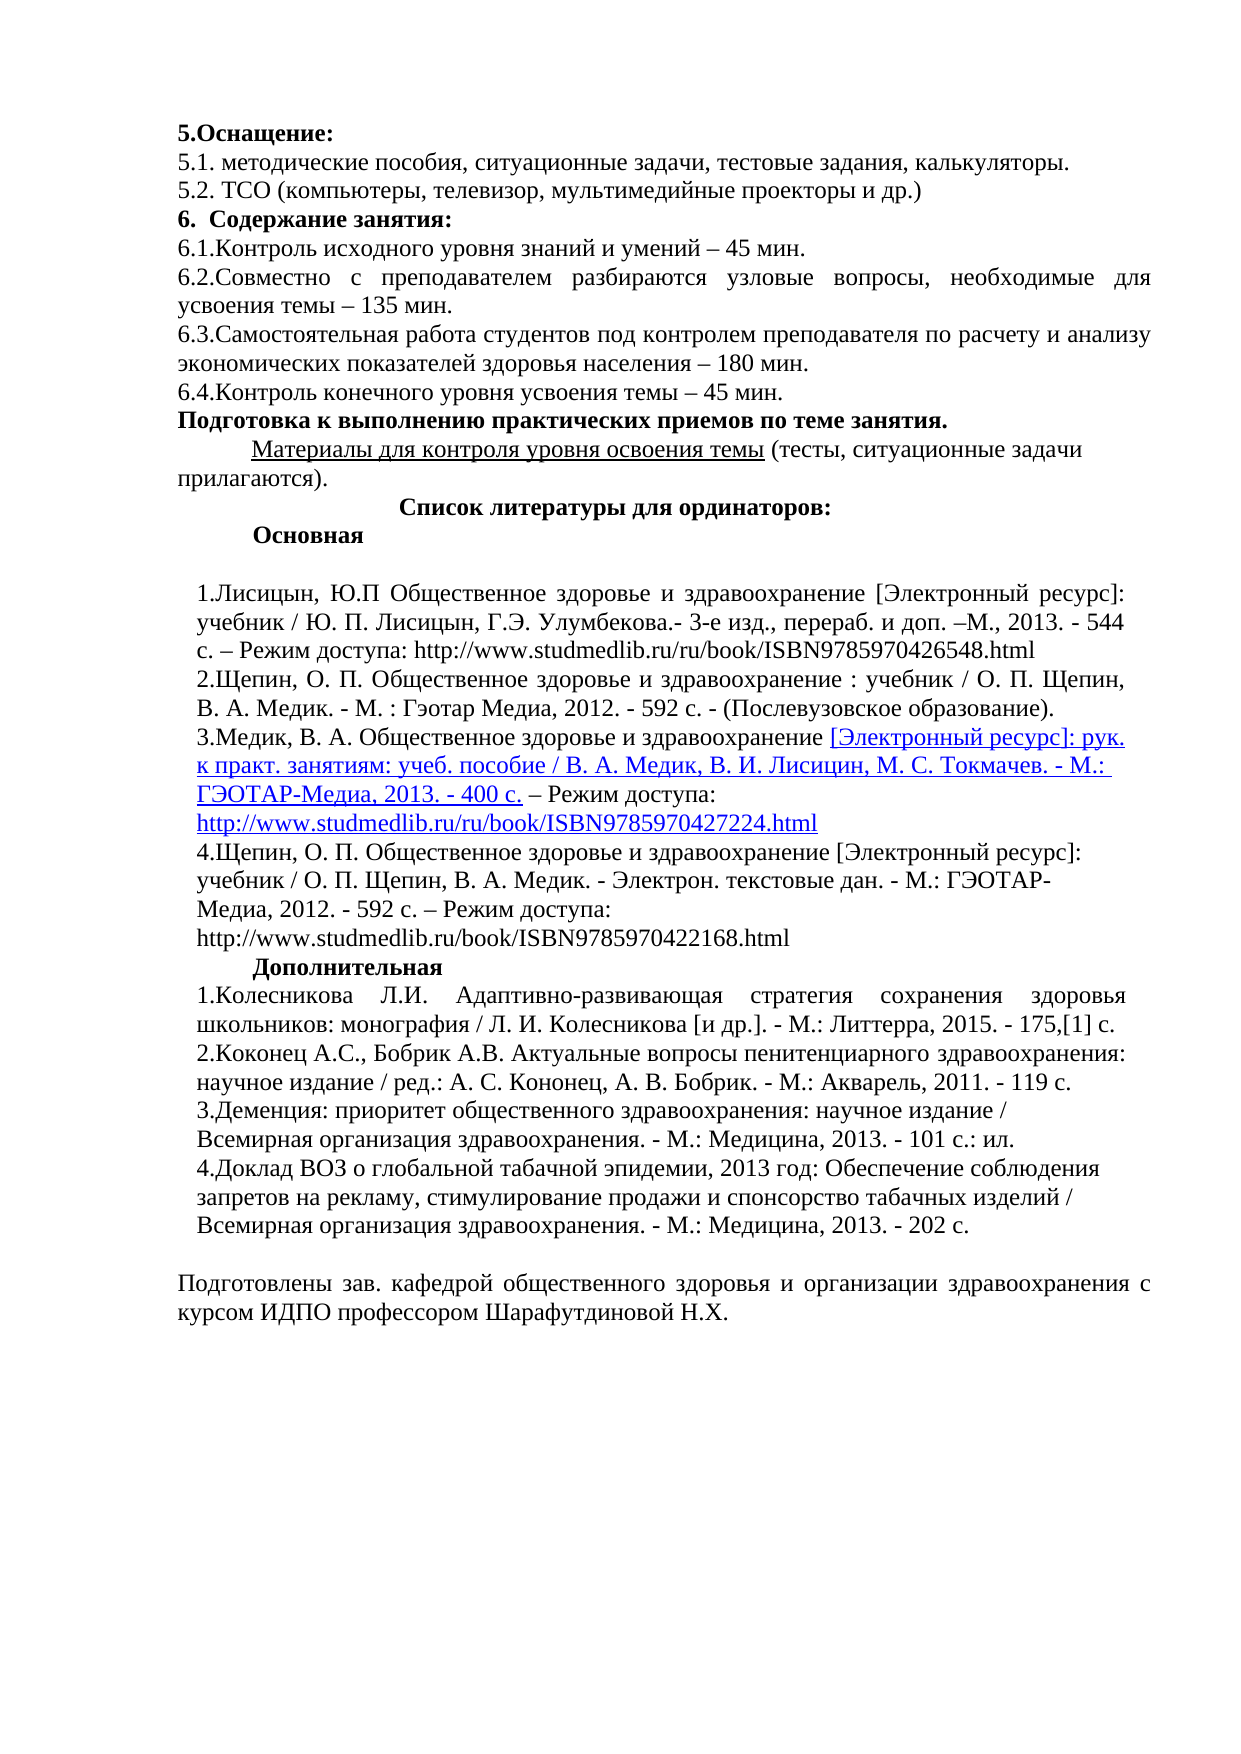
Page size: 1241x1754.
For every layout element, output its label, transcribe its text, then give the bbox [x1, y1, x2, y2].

table_cell 2.Коконец А.С., Бобрик А.В. Актуальные вопросы пенитенциарного здравоохранения: научное издание / ред.: А. С. Кононец, А. В. Бобрик. - М.: Акварель, 2011. - 119 с. [148, 1038, 1137, 1096]
text Список литературы для ординаторов: [324, 492, 1152, 521]
text Материалы для контроля уровня освоения темы (тесты, ситуационные задачи прилагаются). [177, 434, 1152, 492]
list Дополнительная [252, 952, 1152, 981]
text 6. Содержание занятия: [177, 204, 1152, 233]
table_header 1.Лисицын, Ю.П Общественное здоровье и здравоохранение [Электронный ресурс]: учебник / Ю. П. Лисицын, Г.Э. Улумбекова.- 3-е изд., перераб. и доп. –М., 2013. - 544 с. – Режим доступа: http://www.studmedlib.ru/ru/book/ISBN9785970426548.html [148, 578, 1137, 664]
text 6.3.Самостоятельная работа студентов под контролем преподавателя по расчету и анализу экономических показателей здоровья населения – 180 мин. [177, 319, 1152, 377]
table_cell 4.Щепин, О. П. Общественное здоровье и здравоохранение [Электронный ресурс]: учебник / О. П. Щепин, В. А. Медик. - Электрон. текстовые дан. - М.: ГЭОТАР-Медиа, 2012. - 592 с. – Режим доступа: http://www.studmedlib.ru/book/ISBN9785970422168.html [148, 837, 1137, 952]
table_cell 3.Медик, В. А. Общественное здоровье и здравоохранение [Электронный ресурс]: рук. к практ. занятиям: учеб. пособие / В. А. Медик, В. И. Лисицин, М. С. Токмачев. - М.: ГЭОТАР-Медиа, 2013. - 400 с. – Режим доступа: http://www.studmedlib.ru/ru/book/ISBN9785970427224.html [148, 722, 1137, 837]
text 5.Оснащение: [177, 118, 1152, 147]
text Подготовлены зав. кафедрой общественного здоровья и организации здравоохранения с курсом ИДПО профессором Шарафутдиновой Н.Х. [177, 1268, 1152, 1326]
table_cell 3.Деменция: приоритет общественного здравоохранения: научное издание / Всемирная организация здравоохранения. - М.: Медицина, 2013. - 101 с.: ил. [148, 1096, 1137, 1153]
text 6.4.Контроль конечного уровня усвоения темы – 45 мин. [177, 377, 1152, 406]
text 5.1. методические пособия, ситуационные задачи, тестовые задания, калькуляторы. [177, 147, 1152, 176]
table_cell 4.Доклад ВОЗ о глобальной табачной эпидемии, 2013 год: Обеспечение соблюдения запретов на рекламу, стимулирование продажи и спонсорство табачных изделий / Всемирная организация здравоохранения. - М.: Медицина, 2013. - 202 с. [148, 1153, 1137, 1239]
table_cell 2.Щепин, О. П. Общественное здоровье и здравоохранение : учебник / О. П. Щепин, В. А. Медик. - М. : Гэотар Медиа, 2012. - 592 с. - (Послевузовское образование). [148, 664, 1137, 722]
list Основная [252, 521, 1152, 549]
text 5.2. ТСО (компьютеры, телевизор, мультимедийные проекторы и др.) [177, 176, 1152, 204]
text Подготовка к выполнению практических приемов по теме занятия. [177, 406, 1152, 434]
text 6.1.Контроль исходного уровня знаний и умений – 45 мин. [177, 233, 1152, 262]
table_header 1.Колесникова Л.И. Адаптивно-развивающая стратегия сохранения здоровья школьников: монография / Л. И. Колесникова [и др.]. - М.: Литтерра, 2015. - 175,[1] с. [148, 981, 1137, 1038]
text 6.2.Совместно с преподавателем разбираются узловые вопросы, необходимые для усвоения темы – 135 мин. [177, 262, 1152, 319]
